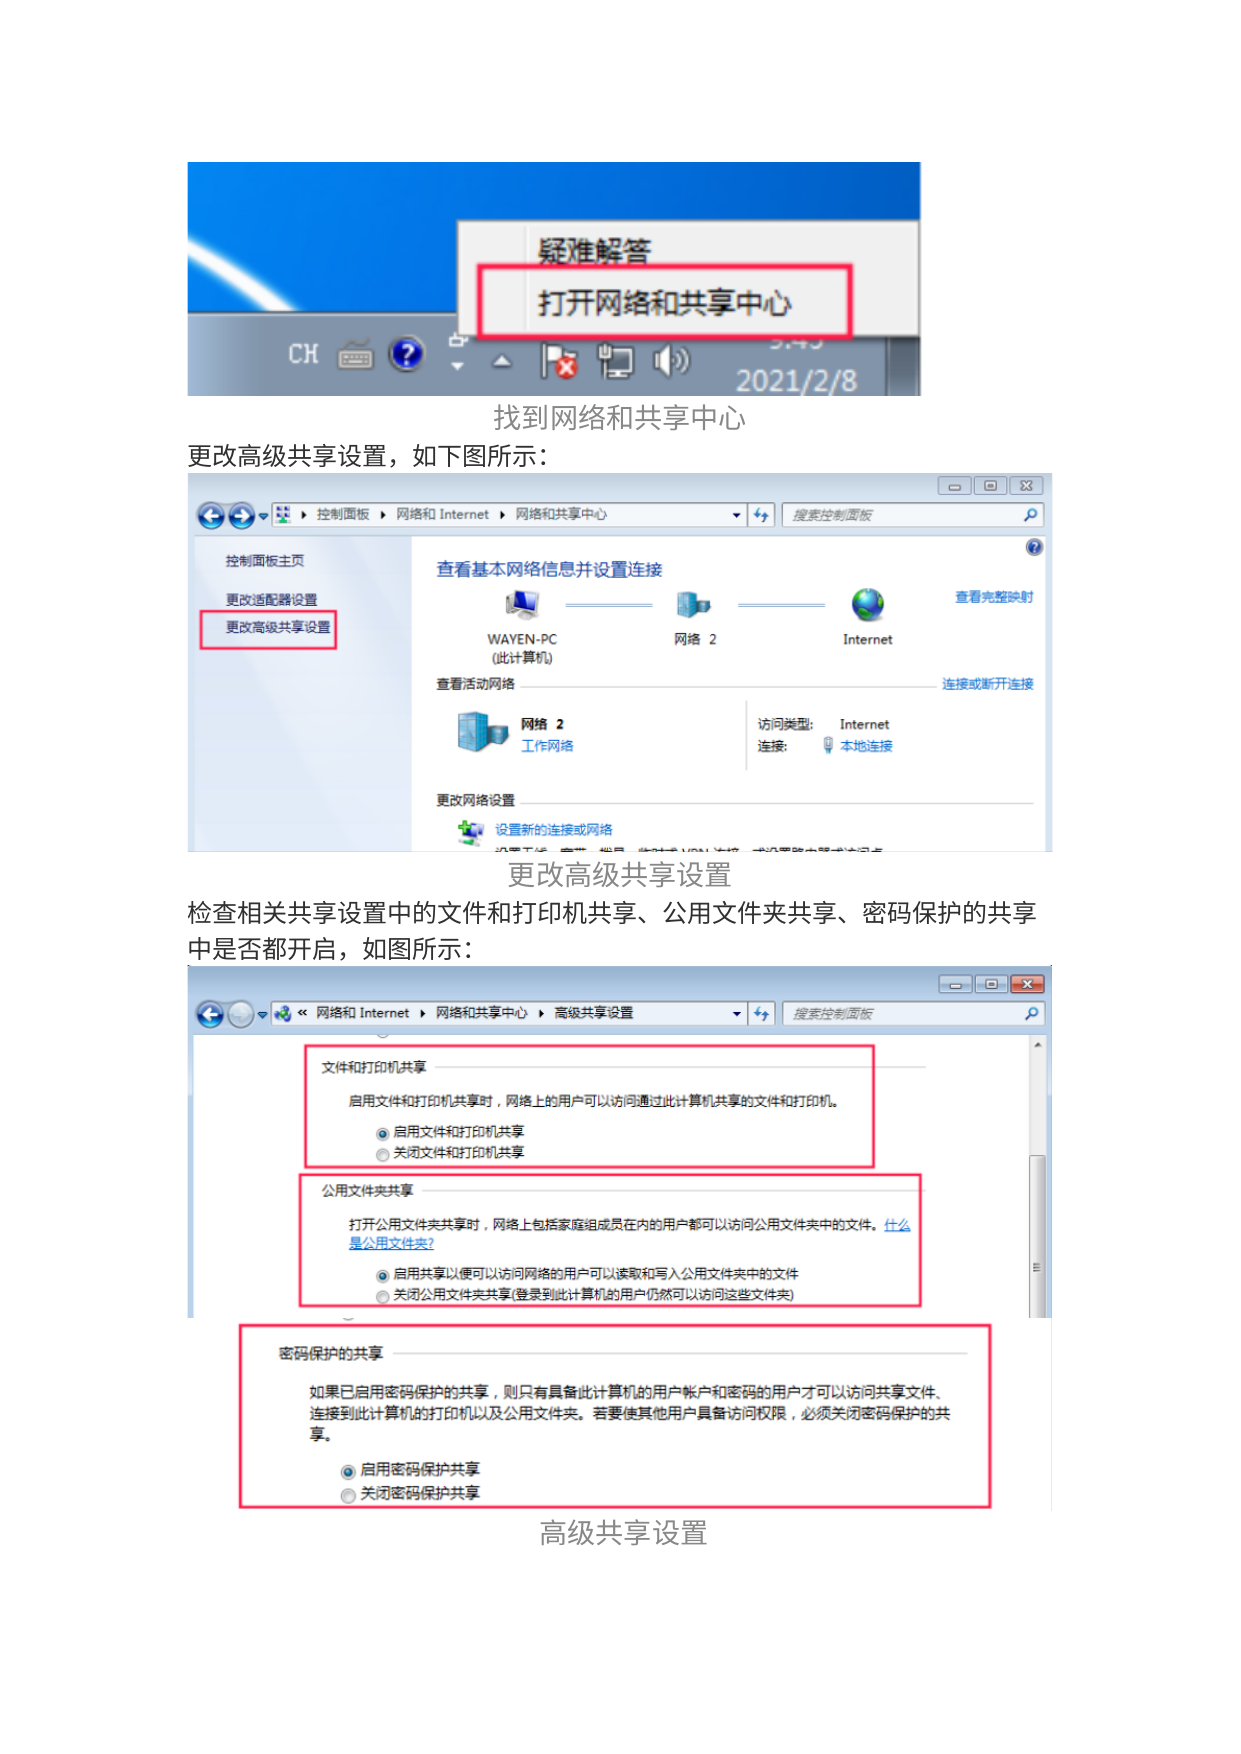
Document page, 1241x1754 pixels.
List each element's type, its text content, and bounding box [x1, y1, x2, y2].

text 更改高级共享设置，如下图所示： [187, 437, 1053, 473]
picture [187, 473, 1053, 853]
text 高级共享设置 [187, 1511, 1053, 1551]
text 检查相关共享设置中的文件和打印机共享、公用文件夹共享、密码保护的共享中是否都开启，如图所示： [187, 893, 1053, 965]
text 找到网络和共享中心 [187, 396, 1053, 437]
text 更改高级共享设置 [187, 853, 1053, 893]
picture [187, 162, 923, 396]
picture [187, 965, 1053, 1511]
